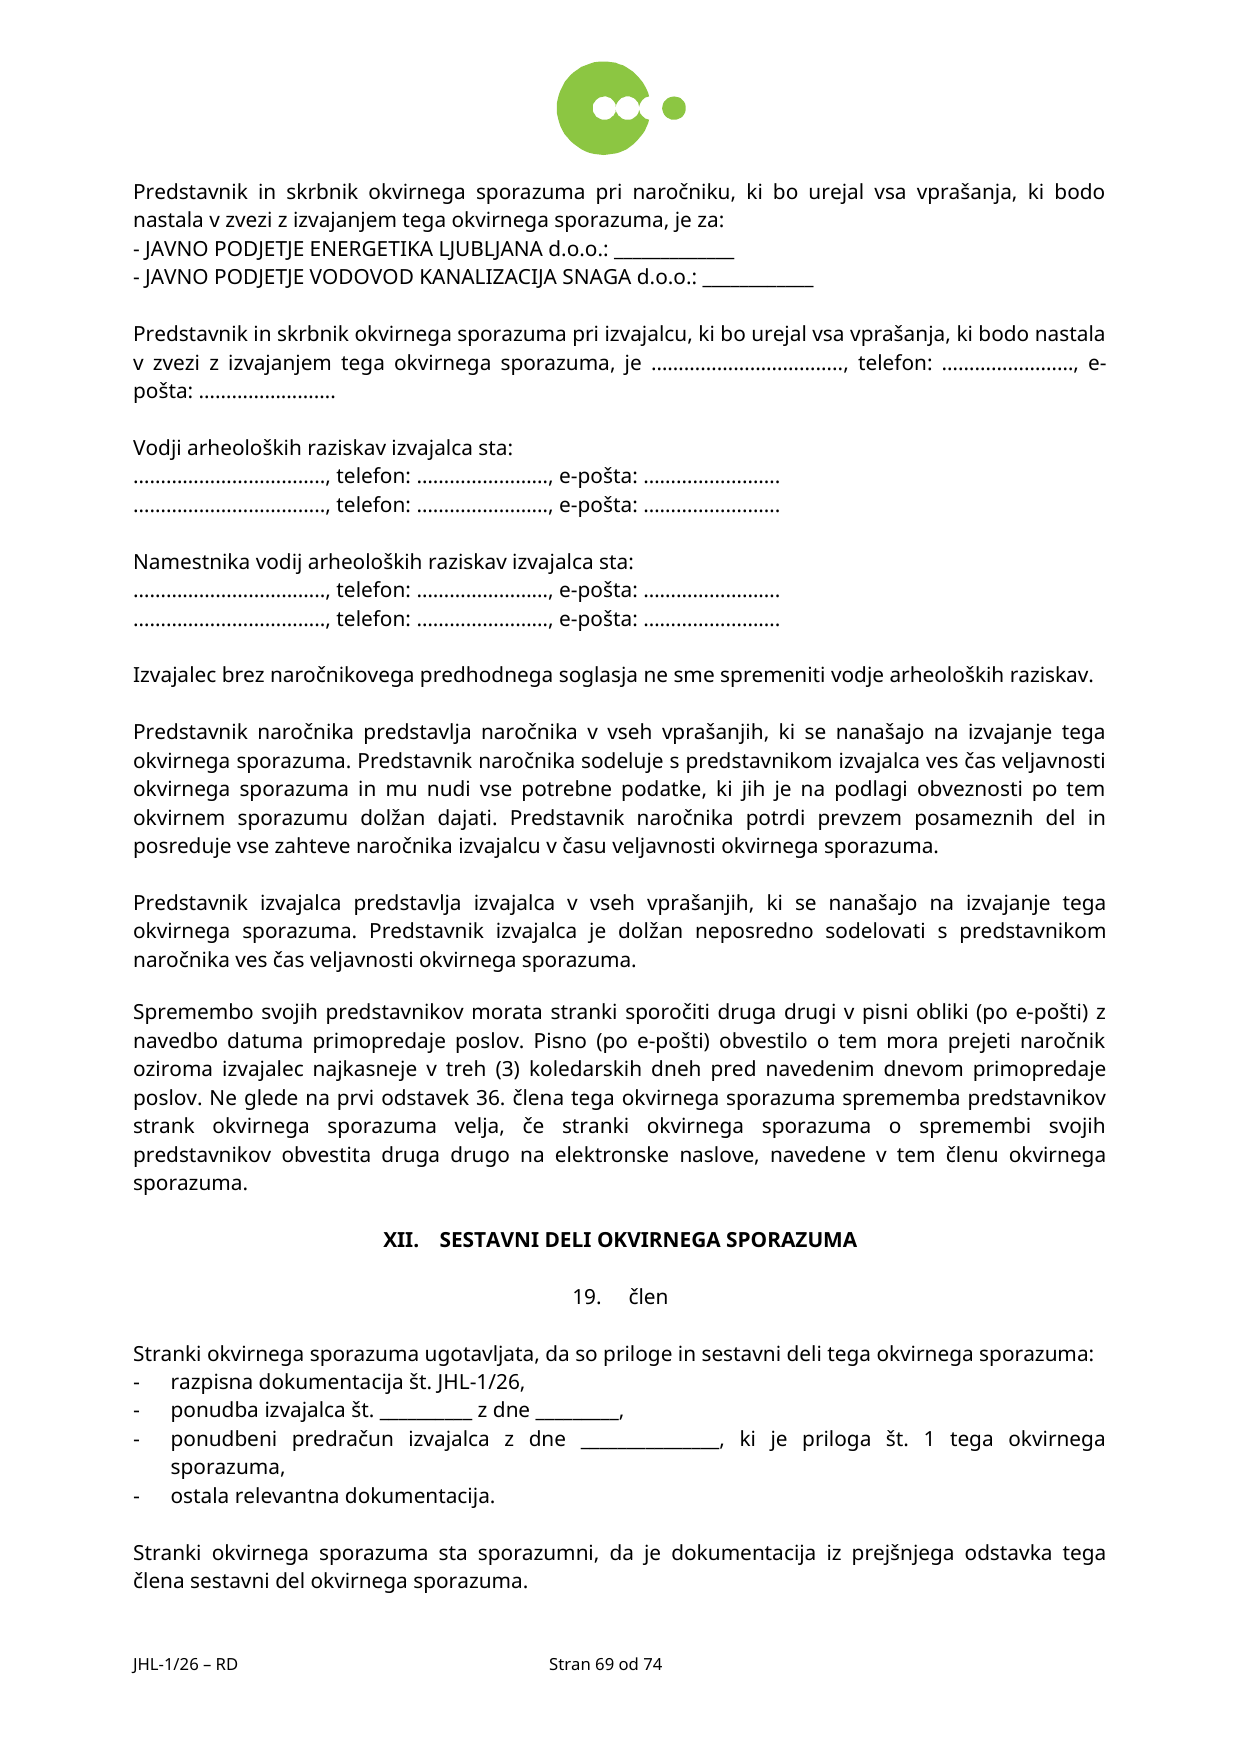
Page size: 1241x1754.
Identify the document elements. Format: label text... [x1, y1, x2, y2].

list SESTAVNI DELI OKVIRNEGA SPORAZUMA [133, 1225, 1107, 1253]
text …………………………….., telefon: ……………………, e-pošta: ……………………. [133, 575, 1107, 604]
text Izvajalec brez naročnikovega predhodnega soglasja ne sme spremeniti vodje arheoloških raziskav. [133, 661, 1107, 689]
text - JAVNO PODJETJE VODOVOD KANALIZACIJA SNAGA d.o.o.: ____________ [133, 262, 1107, 291]
list ponudba izvajalca št. __________ z dne _________, [133, 1396, 1107, 1424]
text Stranki okvirnega sporazuma sta sporazumni, da je dokumentacija iz prejšnjega odstavka tega člena sestavni del okvirnega sporazuma. [133, 1538, 1107, 1595]
text Spremembo svojih predstavnikov morata stranki sporočiti druga drugi v pisni obliki (po e-pošti) z navedbo datuma primopredaje poslov. Pisno (po e-pošti) obvestilo o tem mora prejeti naročnik oziroma izvajalec najkasneje v treh (3) koledarskih dneh pred navedenim dnevom primopredaje poslov. Ne glede na prvi odstavek 36. člena tega okvirnega sporazuma sprememba predstavnikov strank okvirnega sporazuma velja, če stranki okvirnega sporazuma o spremembi svojih predstavnikov obvestita druga drugo na elektronske naslove, navedene v tem členu okvirnega sporazuma. [133, 997, 1107, 1197]
text …………………………….., telefon: ……………………, e-pošta: ……………………. [133, 604, 1107, 632]
text Stranki okvirnega sporazuma ugotavljata, da so priloge in sestavni deli tega okvirnega sporazuma: [133, 1339, 1107, 1367]
text …………………………….., telefon: ……………………, e-pošta: ……………………. [133, 490, 1107, 518]
text Vodji arheoloških raziskav izvajalca sta: [133, 433, 1107, 462]
list ostala relevantna dokumentacija. [133, 1481, 1107, 1509]
text …………………………….., telefon: ……………………, e-pošta: ……………………. [133, 462, 1107, 490]
text Predstavnik in skrbnik okvirnega sporazuma pri izvajalcu, ki bo urejal vsa vprašanja, ki bodo nastala v zvezi z izvajanjem tega okvirnega sporazuma, je …………………………….., telefon: ……………………, e-pošta: ……………………. [133, 319, 1107, 405]
text - JAVNO PODJETJE ENERGETIKA LJUBLJANA d.o.o.: _____________ [133, 234, 1107, 262]
list člen [133, 1282, 1107, 1310]
list razpisna dokumentacija št. JHL-1/26, [133, 1367, 1107, 1396]
text Predstavnik izvajalca predstavlja izvajalca v vseh vprašanjih, ki se nanašajo na izvajanje tega okvirnega sporazuma. Predstavnik izvajalca je dolžan neposredno sodelovati s predstavnikom naročnika ves čas veljavnosti okvirnega sporazuma. [133, 888, 1107, 973]
text Predstavnik naročnika predstavlja naročnika v vseh vprašanjih, ki se nanašajo na izvajanje tega okvirnega sporazuma. Predstavnik naročnika sodeluje s predstavnikom izvajalca ves čas veljavnosti okvirnega sporazuma in mu nudi vse potrebne podatke, ki jih je na podlagi obveznosti po tem okvirnem sporazumu dolžan dajati. Predstavnik naročnika potrdi prevzem posameznih del in posreduje vse zahteve naročnika izvajalcu v času veljavnosti okvirnega sporazuma. [133, 717, 1107, 860]
text Namestnika vodij arheoloških raziskav izvajalca sta: [133, 547, 1107, 575]
list ponudbeni predračun izvajalca z dne _______________, ki je priloga št. 1 tega okvirnega sporazuma, [133, 1424, 1107, 1481]
text Predstavnik in skrbnik okvirnega sporazuma pri naročniku, ki bo urejal vsa vprašanja, ki bodo nastala v zvezi z izvajanjem tega okvirnega sporazuma, je za: [133, 177, 1107, 234]
